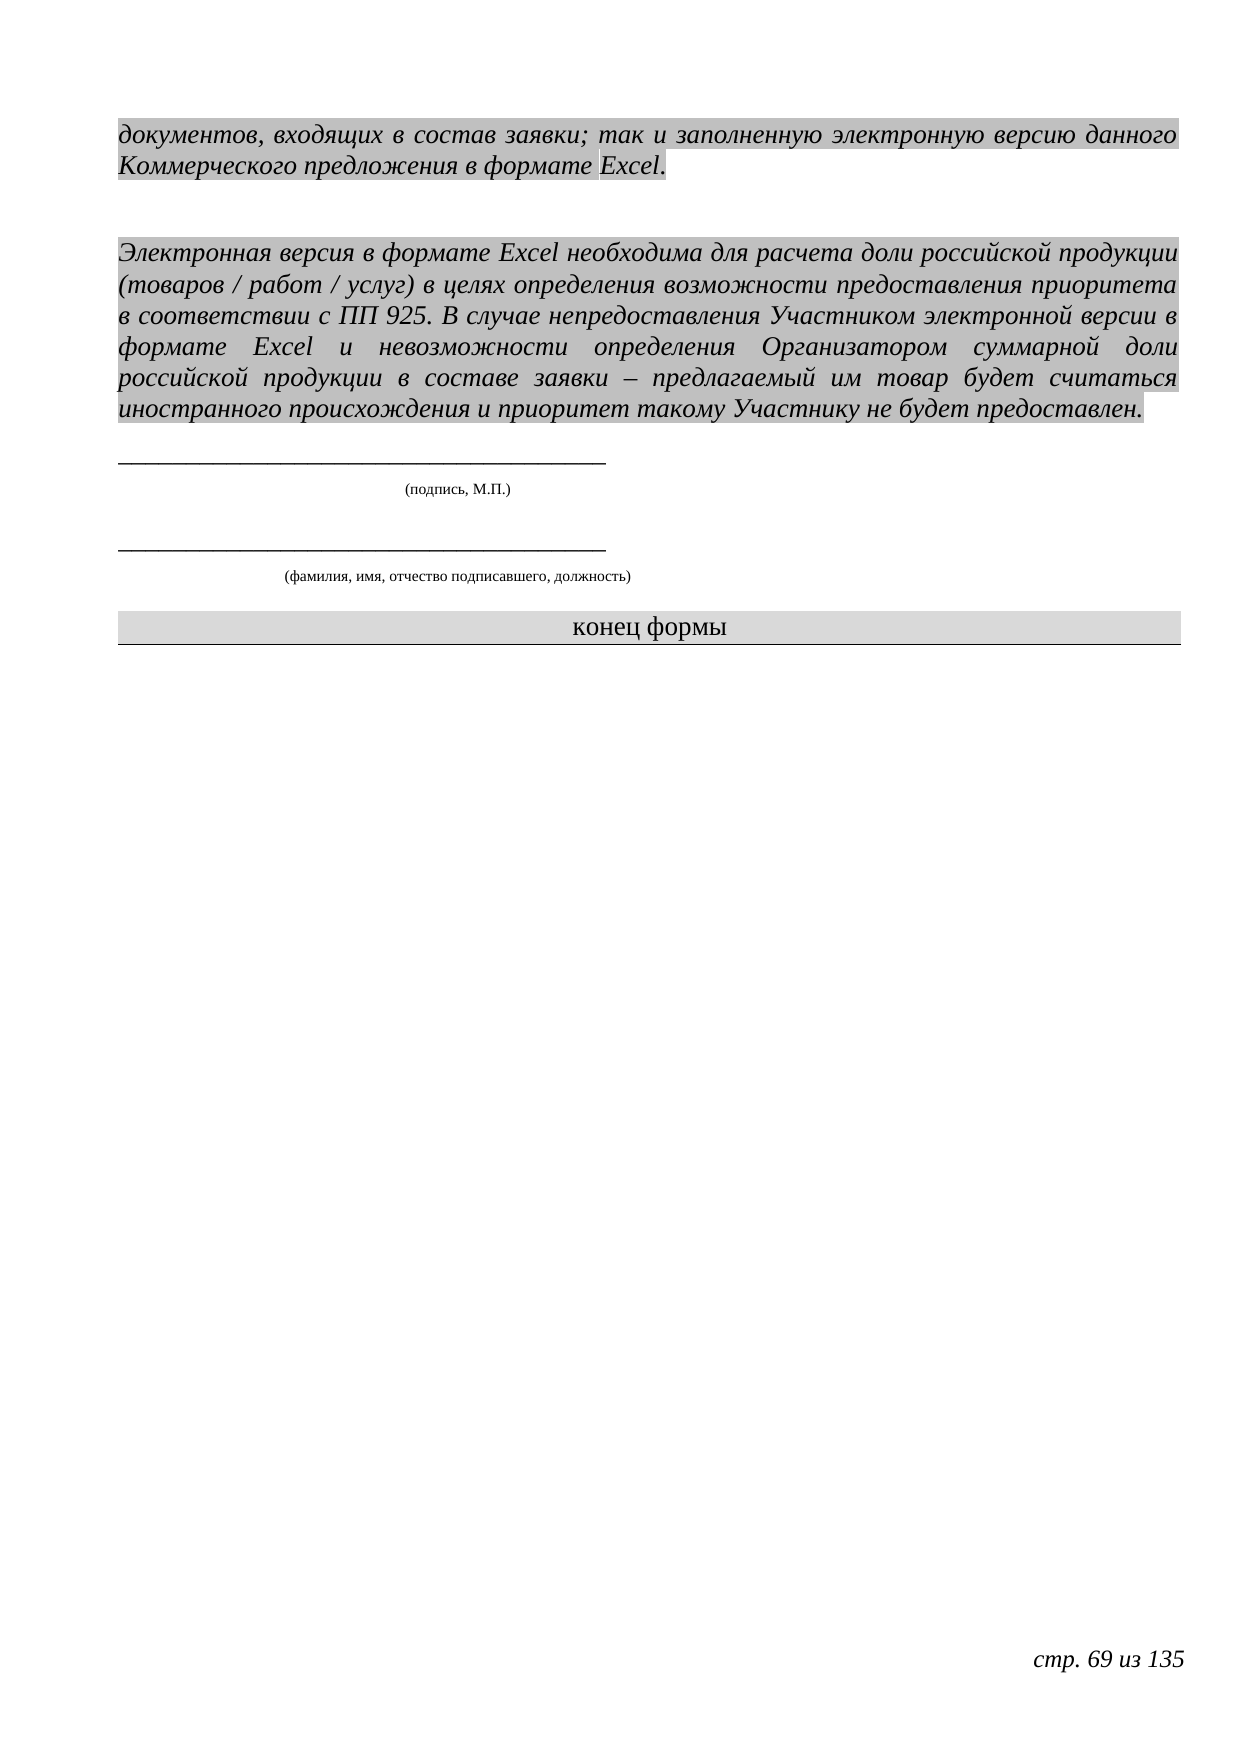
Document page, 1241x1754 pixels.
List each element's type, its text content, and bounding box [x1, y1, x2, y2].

text ____________________________________ [118, 523, 1181, 554]
text конец формы [118, 611, 1181, 644]
text (фамилия, имя, отчество подписавшего, должность) [118, 567, 797, 598]
text ____________________________________ [118, 436, 1181, 467]
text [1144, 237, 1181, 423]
text (подпись, М.П.) [118, 479, 797, 511]
